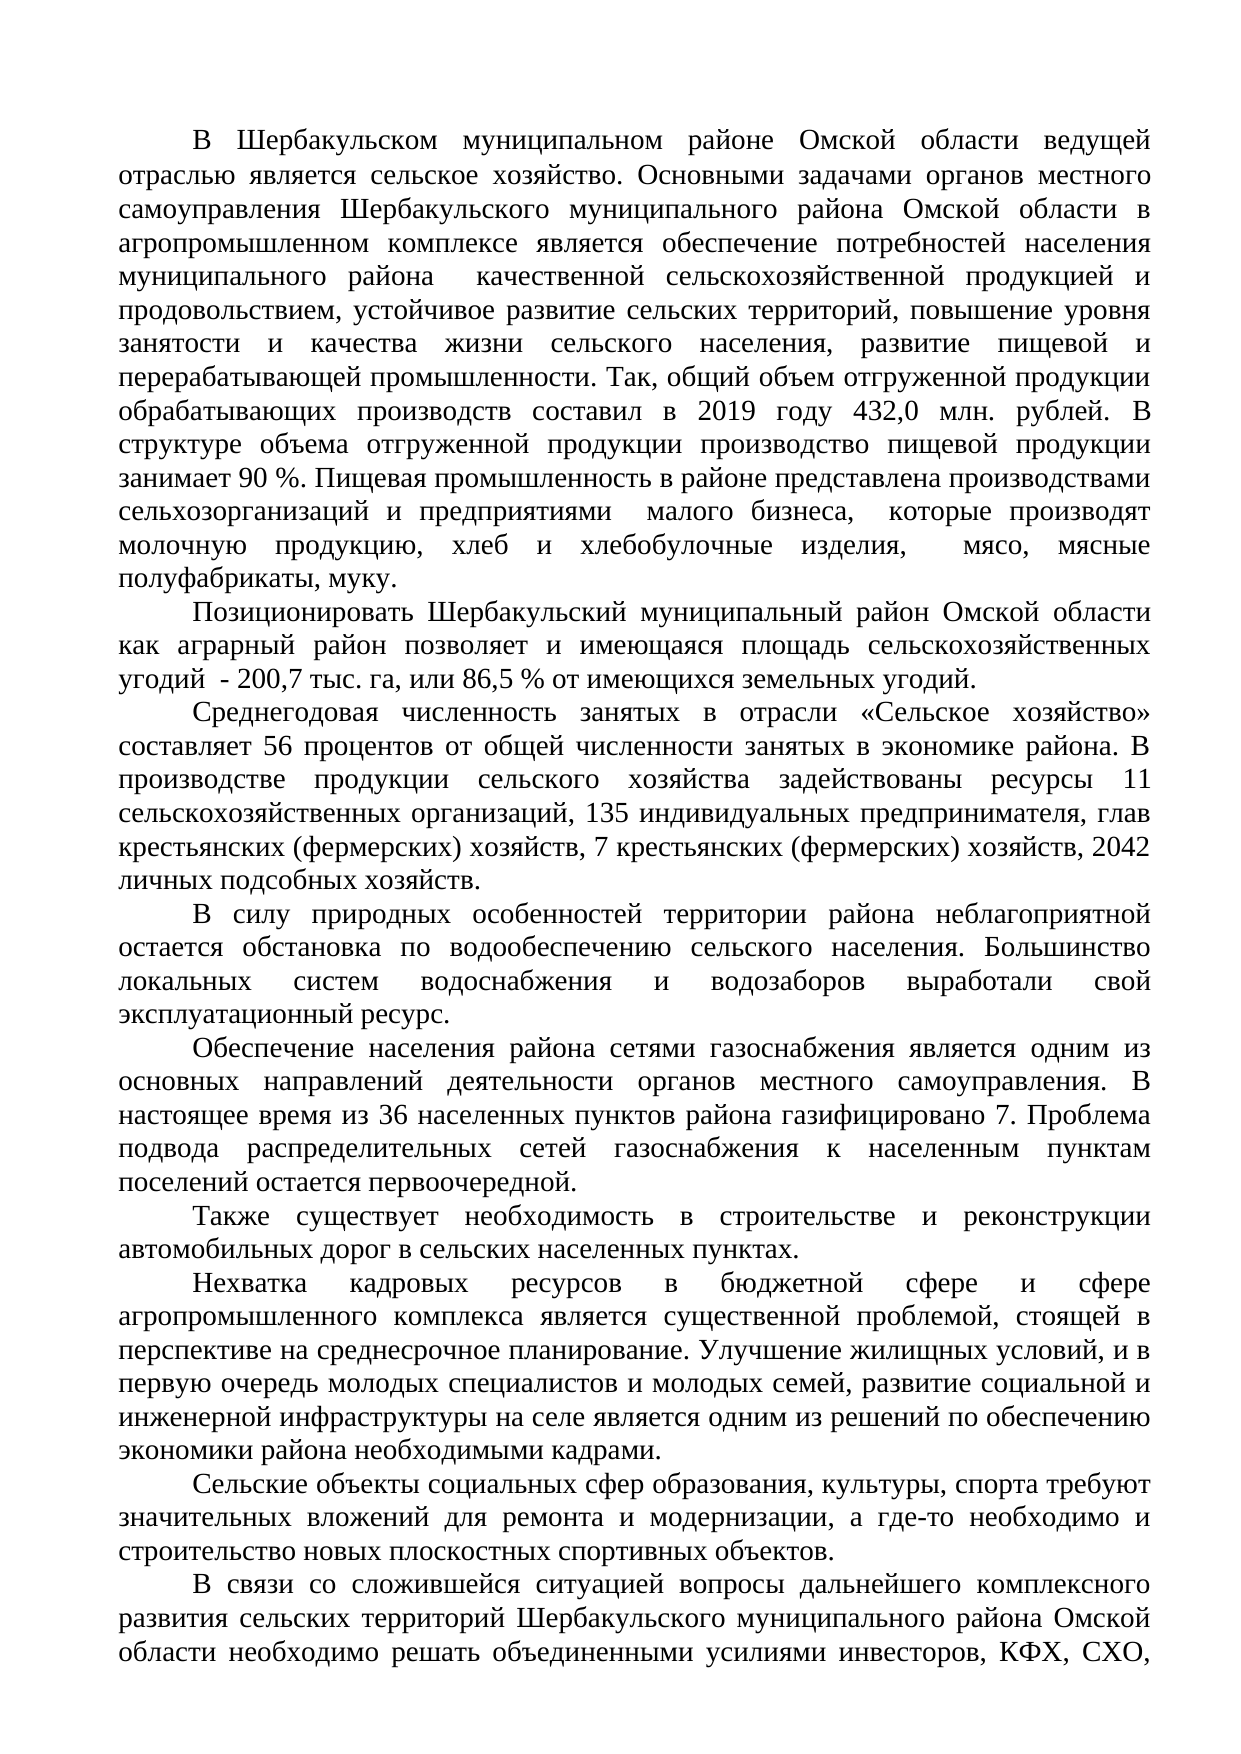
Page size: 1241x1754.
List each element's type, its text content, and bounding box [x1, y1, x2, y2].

text Среднегодовая численность занятых в отрасли «Сельское хозяйство» составляет 56 процентов от общей численности занятых в экономике района. В производстве продукции сельского хозяйства задействованы ресурсы 11 сельскохозяйственных организаций, 135 индивидуальных предпринимателя, глав крестьянских (фермерских) хозяйств, 7 крестьянских (фермерских) хозяйств, 2042 личных подсобных хозяйств. [118, 694, 1152, 896]
text Также существует необходимость в строительстве и реконструкции автомобильных дорог в сельских населенных пунктах. [118, 1198, 1152, 1265]
text Позиционировать Шербакульский муниципальный район Омской области как аграрный район позволяет и имеющаяся площадь сельскохозяйственных угодий - 200,7 тыс. га, или 86,5 % от имеющихся земельных угодий. [118, 594, 1152, 694]
text Сельские объекты социальных сфер образования, культуры, спорта требуют значительных вложений для ремонта и модернизации, а где-то необходимо и строительство новых плоскостных спортивных объектов. [118, 1466, 1152, 1567]
text В Шербакульском муниципальном районе Омской области ведущей отраслью является сельское хозяйство. Основными задачами органов местного самоуправления Шербакульского муниципального района Омской области в агропромышленном комплексе является обеспечение потребностей населения муниципального района качественной сельскохозяйственной продукцией и продовольствием, устойчивое развитие сельских территорий, повышение уровня занятости и качества жизни сельского населения, развитие пищевой и перерабатывающей промышленности. Так, общий объем отгруженной продукции обрабатывающих производств составил в 2019 году 432,0 млн. рублей. В структуре объема отгруженной продукции производство пищевой продукции занимает 90 %. Пищевая промышленность в районе представлена производствами сельхозорганизаций и предприятиями малого бизнеса, которые производят молочную продукцию, хлеб и хлебобулочные изделия, мясо, мясные полуфабрикаты, муку. [118, 122, 1152, 594]
text Обеспечение населения района сетями газоснабжения является одним из основных направлений деятельности органов местного самоуправления. В настоящее время из 36 населенных пунктов района газифицировано 7. Проблема подвода распределительных сетей газоснабжения к населенным пунктам поселений остается первоочередной. [118, 1030, 1152, 1198]
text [118, 1567, 1152, 1667]
text В силу природных особенностей территории района неблагоприятной остается обстановка по водообеспечению сельского населения. Большинство локальных систем водоснабжения и водозаборов выработали свой эксплуатационный ресурс. [118, 896, 1152, 1030]
text Нехватка кадровых ресурсов в бюджетной сфере и сфере агропромышленного комплекса является существенной проблемой, стоящей в перспективе на среднесрочное планирование. Улучшение жилищных условий, и в первую очередь молодых специалистов и молодых семей, развитие социальной и инженерной инфраструктуры на селе является одним из решений по обеспечению экономики района необходимыми кадрами. [118, 1265, 1152, 1466]
